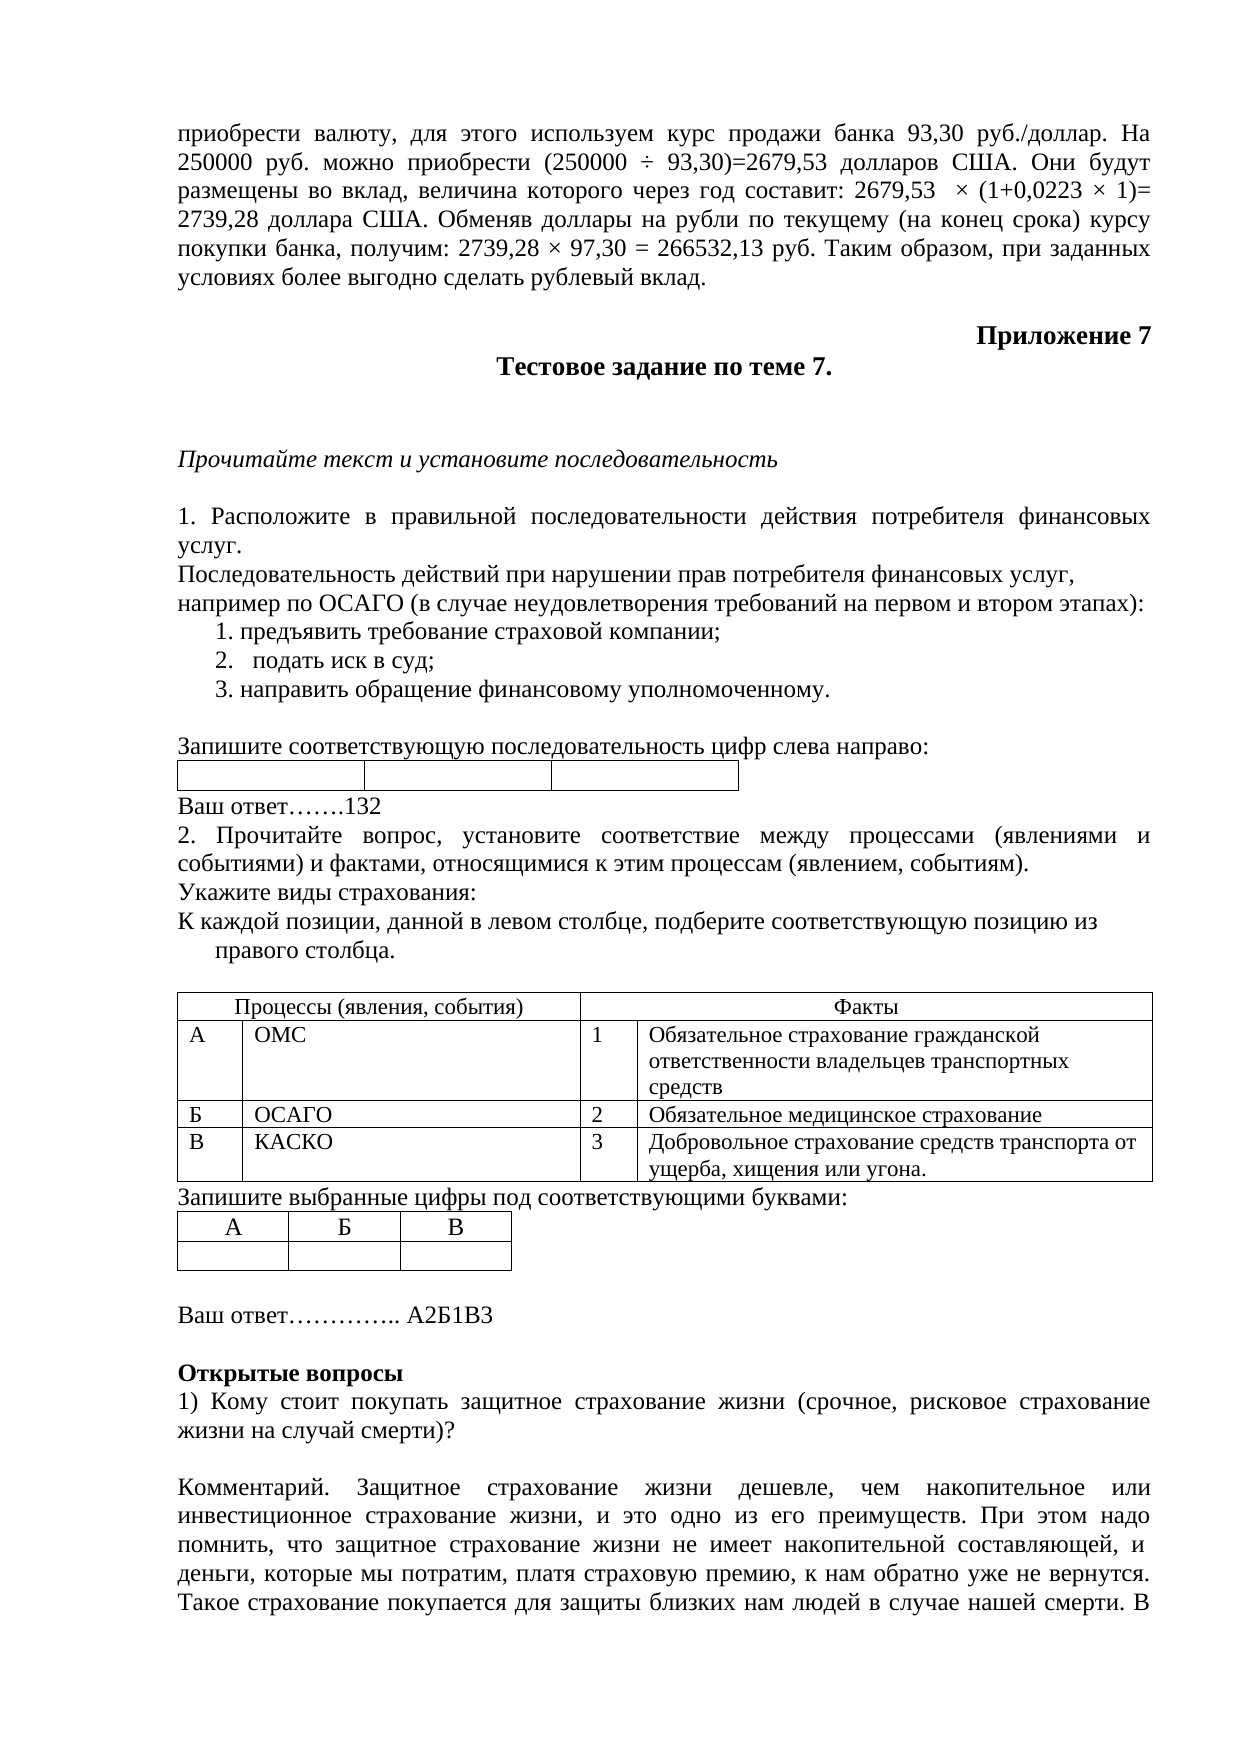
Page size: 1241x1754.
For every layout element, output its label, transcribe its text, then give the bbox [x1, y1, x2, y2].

text Открытые вопросы [177, 1358, 1152, 1386]
table_cell [178, 1242, 288, 1270]
table_cell Обязательное медицинское страхование [638, 1101, 1152, 1127]
table_cell Б [178, 1101, 242, 1127]
text 1) Кому стоит покупать защитное страхование жизни (срочное, рисковое страхование жизни на случай смерти)? [177, 1386, 1152, 1444]
text Прочитайте текст и установите последовательность [177, 444, 1152, 473]
table_header [178, 761, 364, 790]
table_cell Добровольное страхование средств транспорта от ущерба, хищения или угона. [638, 1128, 1152, 1181]
table_header [552, 761, 738, 790]
list 3. направить обращение финансовому уполномоченному. [215, 674, 1152, 703]
table_cell А [178, 1021, 242, 1100]
table_header Процессы (явления, события) [178, 993, 580, 1020]
table_cell 3 [581, 1128, 637, 1181]
text Ваш ответ…….132 [177, 791, 1152, 820]
text Запишите соответствующую последовательность цифр слева направо: [177, 731, 1152, 760]
text Последовательность действий при нарушении прав потребителя финансовых услуг, например по ОСАГО (в случае неудовлетворения требований на первом и втором этапах): [177, 559, 1152, 616]
table_header В [401, 1212, 511, 1241]
text Тестовое задание по теме 7. [177, 351, 1152, 382]
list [177, 118, 1152, 291]
text Укажите виды страхования: [177, 877, 1152, 906]
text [177, 1472, 1152, 1616]
table_cell ОМС [243, 1021, 580, 1100]
table_cell КАСКО [243, 1128, 580, 1181]
text Ваш ответ………….. А2Б1В3 [177, 1300, 1152, 1329]
table_header [365, 761, 551, 790]
table_header Б [289, 1212, 400, 1241]
text Запишите выбранные цифры под соответствующими буквами: [177, 1182, 1152, 1211]
table_header Факты [581, 993, 1152, 1020]
table_cell [289, 1242, 400, 1270]
table_cell 2 [581, 1101, 637, 1127]
list Приложение 7 [177, 319, 1152, 351]
text К каждой позиции, данной в левом столбце, подберите соответствующую позицию из правого столбца. [177, 906, 1152, 963]
table_header А [178, 1212, 288, 1241]
list 1. предъявить требование страховой компании; [215, 616, 1152, 645]
table_cell Обязательное страхование гражданской ответственности владельцев транспортных средств [638, 1021, 1152, 1100]
text 2. Прочитайте вопрос, установите соответствие между процессами (явлениями и событиями) и фактами, относящимися к этим процессам (явлением, событиям). [177, 820, 1152, 877]
table_cell В [178, 1128, 242, 1181]
text 1. Расположите в правильной последовательности действия потребителя финансовых услуг. [177, 501, 1152, 559]
table_cell 1 [581, 1021, 637, 1100]
table_cell [401, 1242, 511, 1270]
table_cell ОСАГО [243, 1101, 580, 1127]
list подать иск в суд; [215, 645, 1152, 674]
